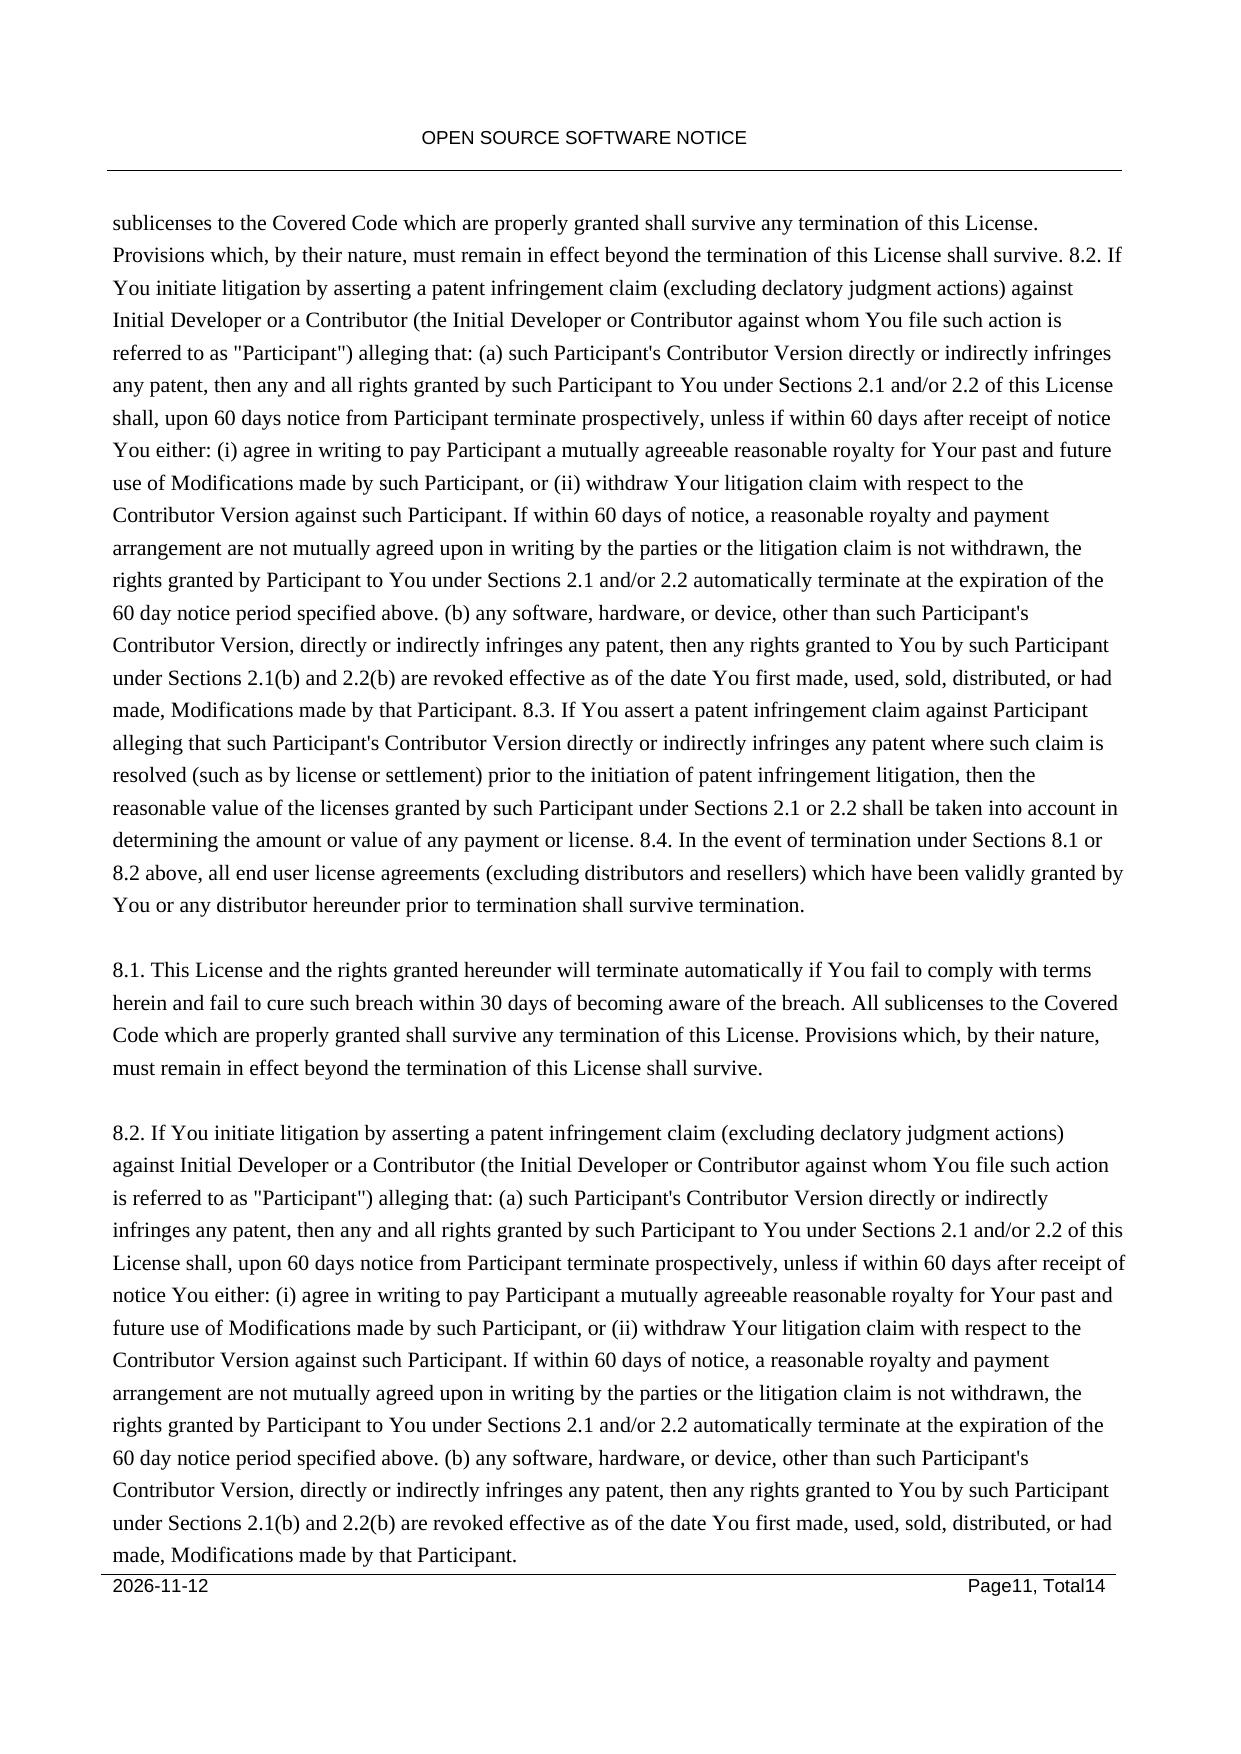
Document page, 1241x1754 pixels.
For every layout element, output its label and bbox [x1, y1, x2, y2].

text [112, 206, 1128, 1571]
